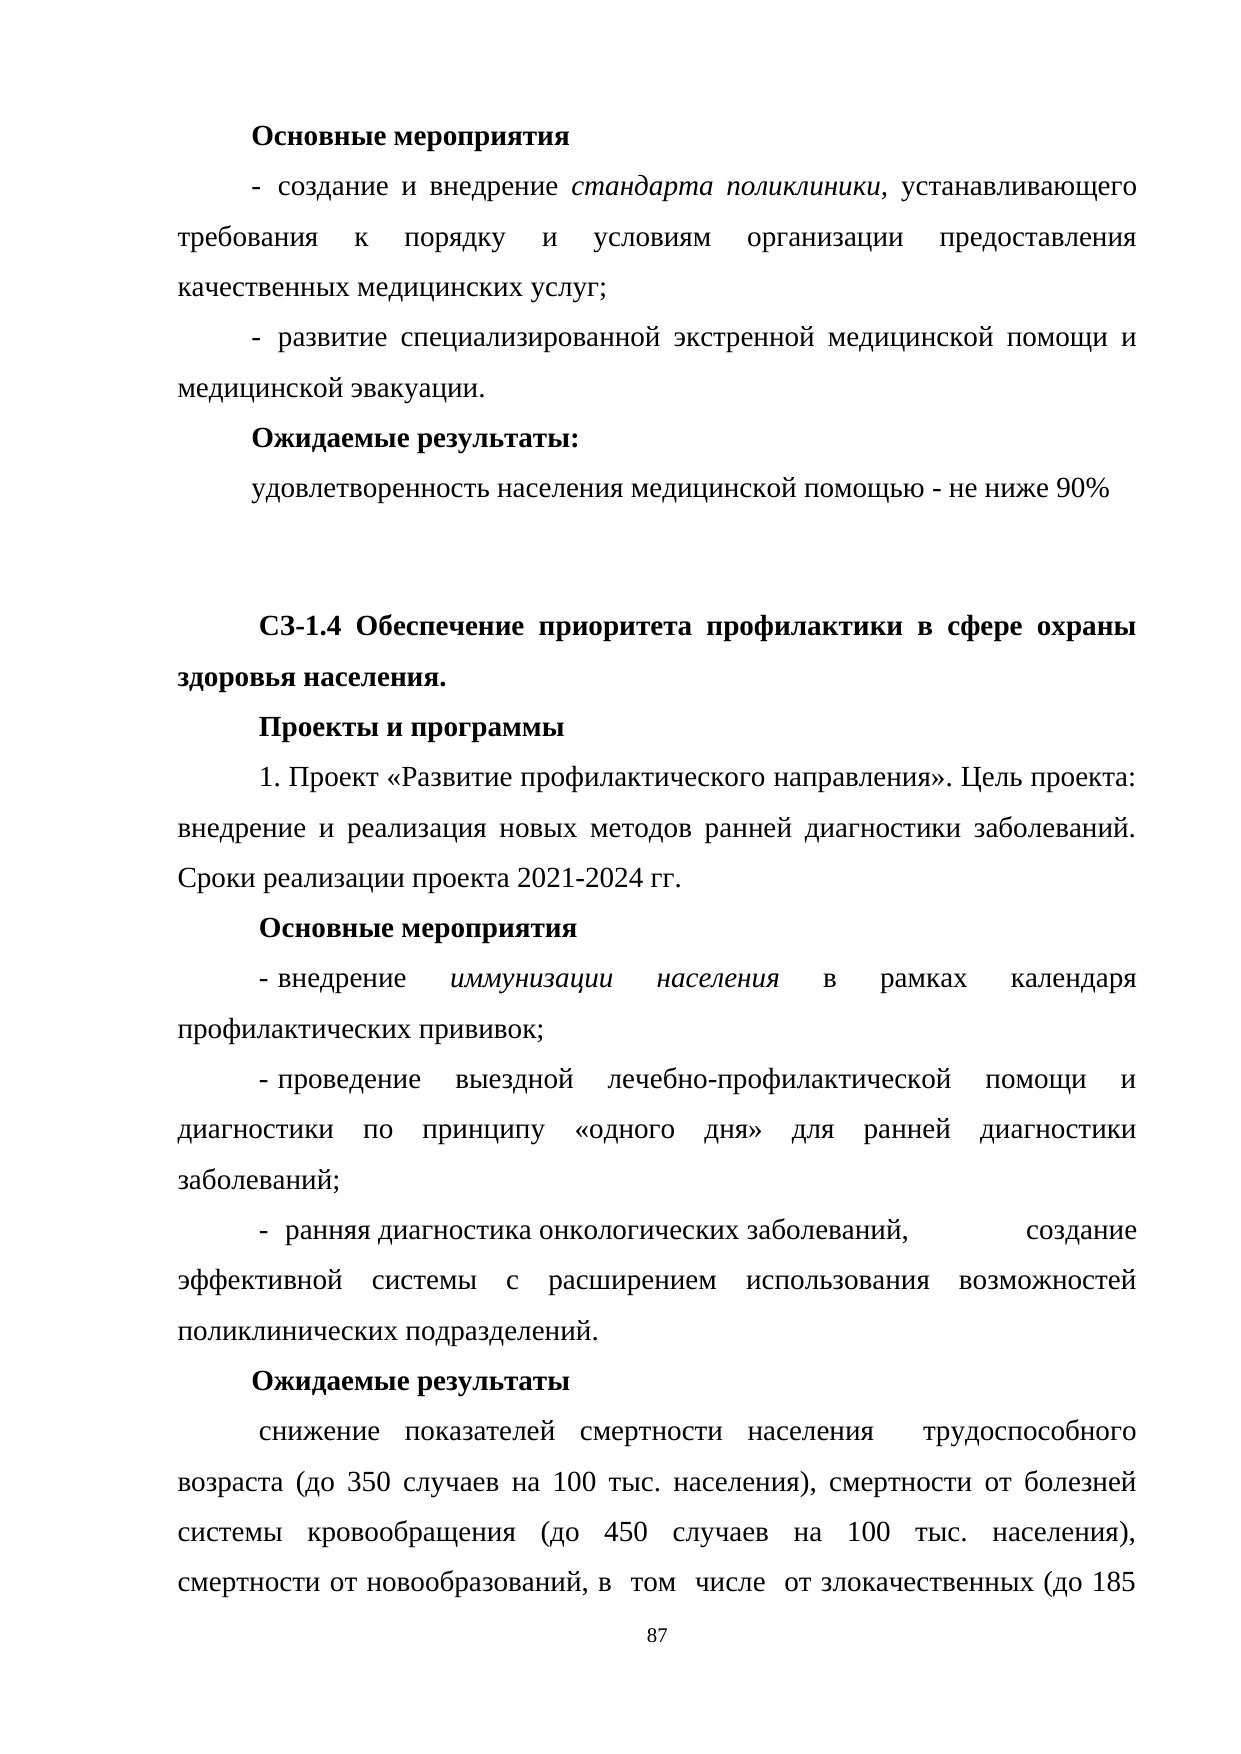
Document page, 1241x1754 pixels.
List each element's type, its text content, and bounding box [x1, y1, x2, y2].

text СЗ-1.4 Обеспечение приоритета профилактики в сфере охраны здоровья населения. [177, 608, 1137, 692]
list внедрение иммунизации населения в рамках календаря профилактических прививок; [177, 961, 1137, 1044]
text удовлетворенность населения медицинской помощью - не ниже 90% [177, 470, 1137, 504]
text Основные мероприятия [177, 910, 1137, 944]
list ранняя диагностика онкологических заболеваний, создание эффективной системы с расширением использования возможностей поликлинических подразделений. [177, 1212, 1137, 1346]
list создание и внедрение стандарта поликлиники, устанавливающего требования к порядку и условиям организации предоставления качественных медицинских услуг; [177, 168, 1137, 303]
text 1. Проект «Развитие профилактического направления». Цель проекта: внедрение и реализация новых методов ранней диагностики заболеваний. Сроки реализации проекта 2021-2024 гг. [177, 759, 1137, 893]
text Проекты и программы [177, 709, 1137, 743]
list проведение выездной лечебно-профилактической помощи и диагностики по принципу «одного дня» для ранней диагностики заболеваний; [177, 1061, 1137, 1195]
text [177, 1413, 1137, 1598]
list развитие специализированной экстренной медицинской помощи и медицинской эвакуации. [177, 319, 1137, 403]
text Ожидаемые результаты: [177, 420, 1137, 453]
text Ожидаемые результаты [177, 1363, 1137, 1397]
text Основные мероприятия [177, 118, 1137, 152]
